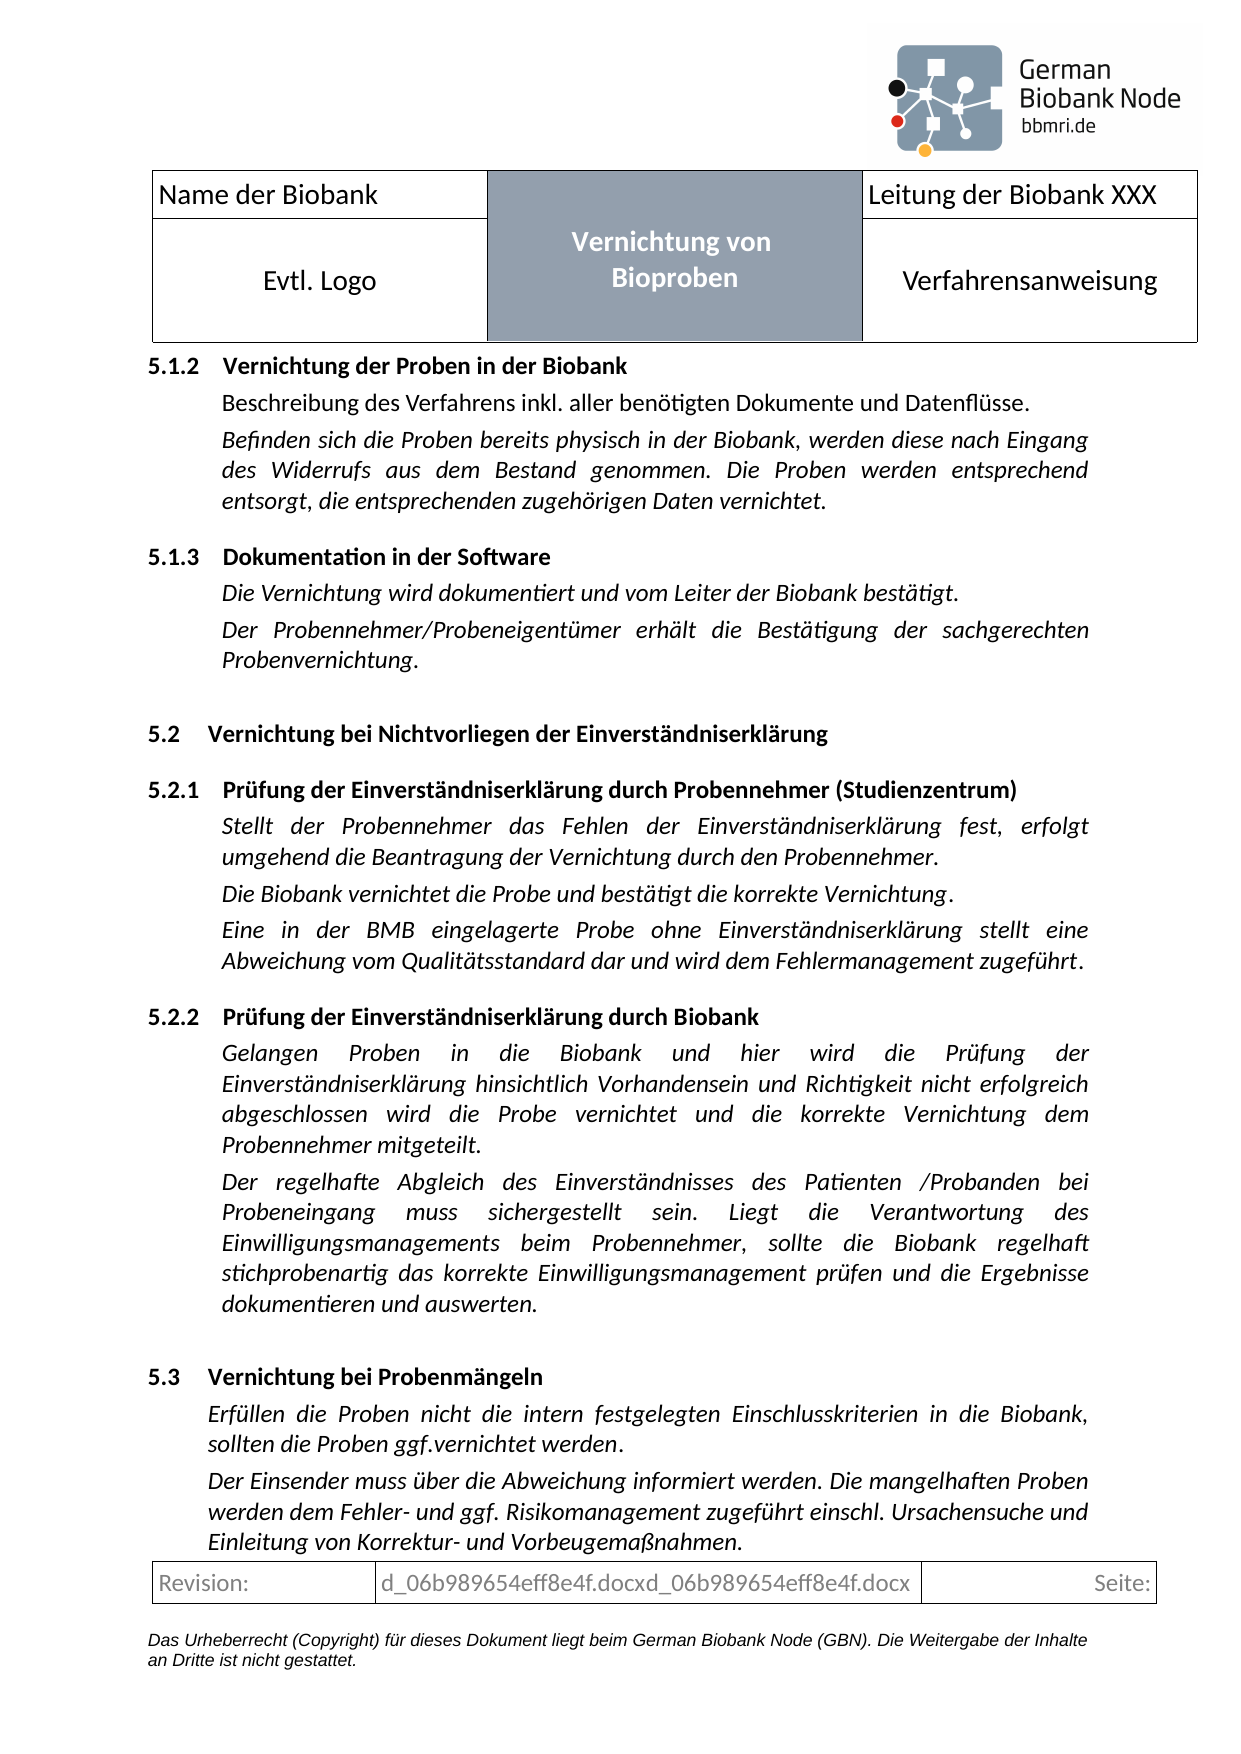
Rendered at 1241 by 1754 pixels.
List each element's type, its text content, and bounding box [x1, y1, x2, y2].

text Eine in der BMB eingelagerte Probe ohne Einverständniserklärung stellt eine Abweichung vom Qualitätsstandard dar und wird dem Fehlermanagement zugeführt. [222, 914, 1092, 976]
subtitle Dokumentation in der Software [148, 541, 1092, 571]
text Befinden sich die Proben bereits physisch in der Biobank, werden diese nach Eingang des Widerrufs aus dem Bestand genommen. Die Proben werden entsprechend entsorgt, die entsprechenden zugehörigen Daten vernichtet. [222, 424, 1092, 516]
picture [867, 23, 1203, 176]
text Die Vernichtung wird dokumentiert und vom Leiter der Biobank bestätigt. [222, 577, 1092, 608]
text Gelangen Proben in die Biobank und hier wird die Prüfung der Einverständniserklärung hinsichtlich Vorhandensein und Richtigkeit nicht erfolgreich abgeschlossen wird die Probe vernichtet und die korrekte Vernichtung dem Probennehmer mitgeteilt. [222, 1037, 1092, 1159]
text Der Probennehmer/Probeneigentümer erhält die Bestätigung der sachgerechten Probenvernichtung. [222, 614, 1092, 675]
text Erfüllen die Proben nicht die intern festgelegten Einschlusskriterien in die Biobank, sollten die Proben ggf.vernichtet werden. [208, 1398, 1092, 1459]
subtitle Prüfung der Einverständniserklärung durch Biobank [148, 1001, 1092, 1031]
text Die Biobank vernichtet die Probe und bestätigt die korrekte Vernichtung. [222, 878, 1092, 908]
text Der regelhafte Abgleich des Einverständnisses des Patienten /Probanden bei Probeneingang muss sichergestellt sein. Liegt die Verantwortung des Einwilligungsmanagements beim Probennehmer, sollte die Biobank regelhaft stichprobenartig das korrekte Einwilligungsmanagement prüfen und die Ergebnisse dokumentieren und auswerten. [222, 1166, 1092, 1318]
text Stellt der Probennehmer das Fehlen der Einverständniserklärung fest, erfolgt umgehend die Beantragung der Vernichtung durch den Probennehmer. [222, 811, 1092, 872]
subtitle Vernichtung der Proben in der Biobank [148, 351, 1092, 381]
subtitle Vernichtung bei Nichtvorliegen der Einverständniserklärung [148, 718, 1092, 749]
picture [867, 171, 1197, 176]
subtitle Vernichtung bei Probenmängeln [148, 1361, 1092, 1392]
text Beschreibung des Verfahrens inkl. aller benötigten Dokumente und Datenflüsse. [148, 387, 1092, 418]
subtitle Prüfung der Einverständniserklärung durch Probennehmer (Studienzentrum) [148, 774, 1092, 804]
